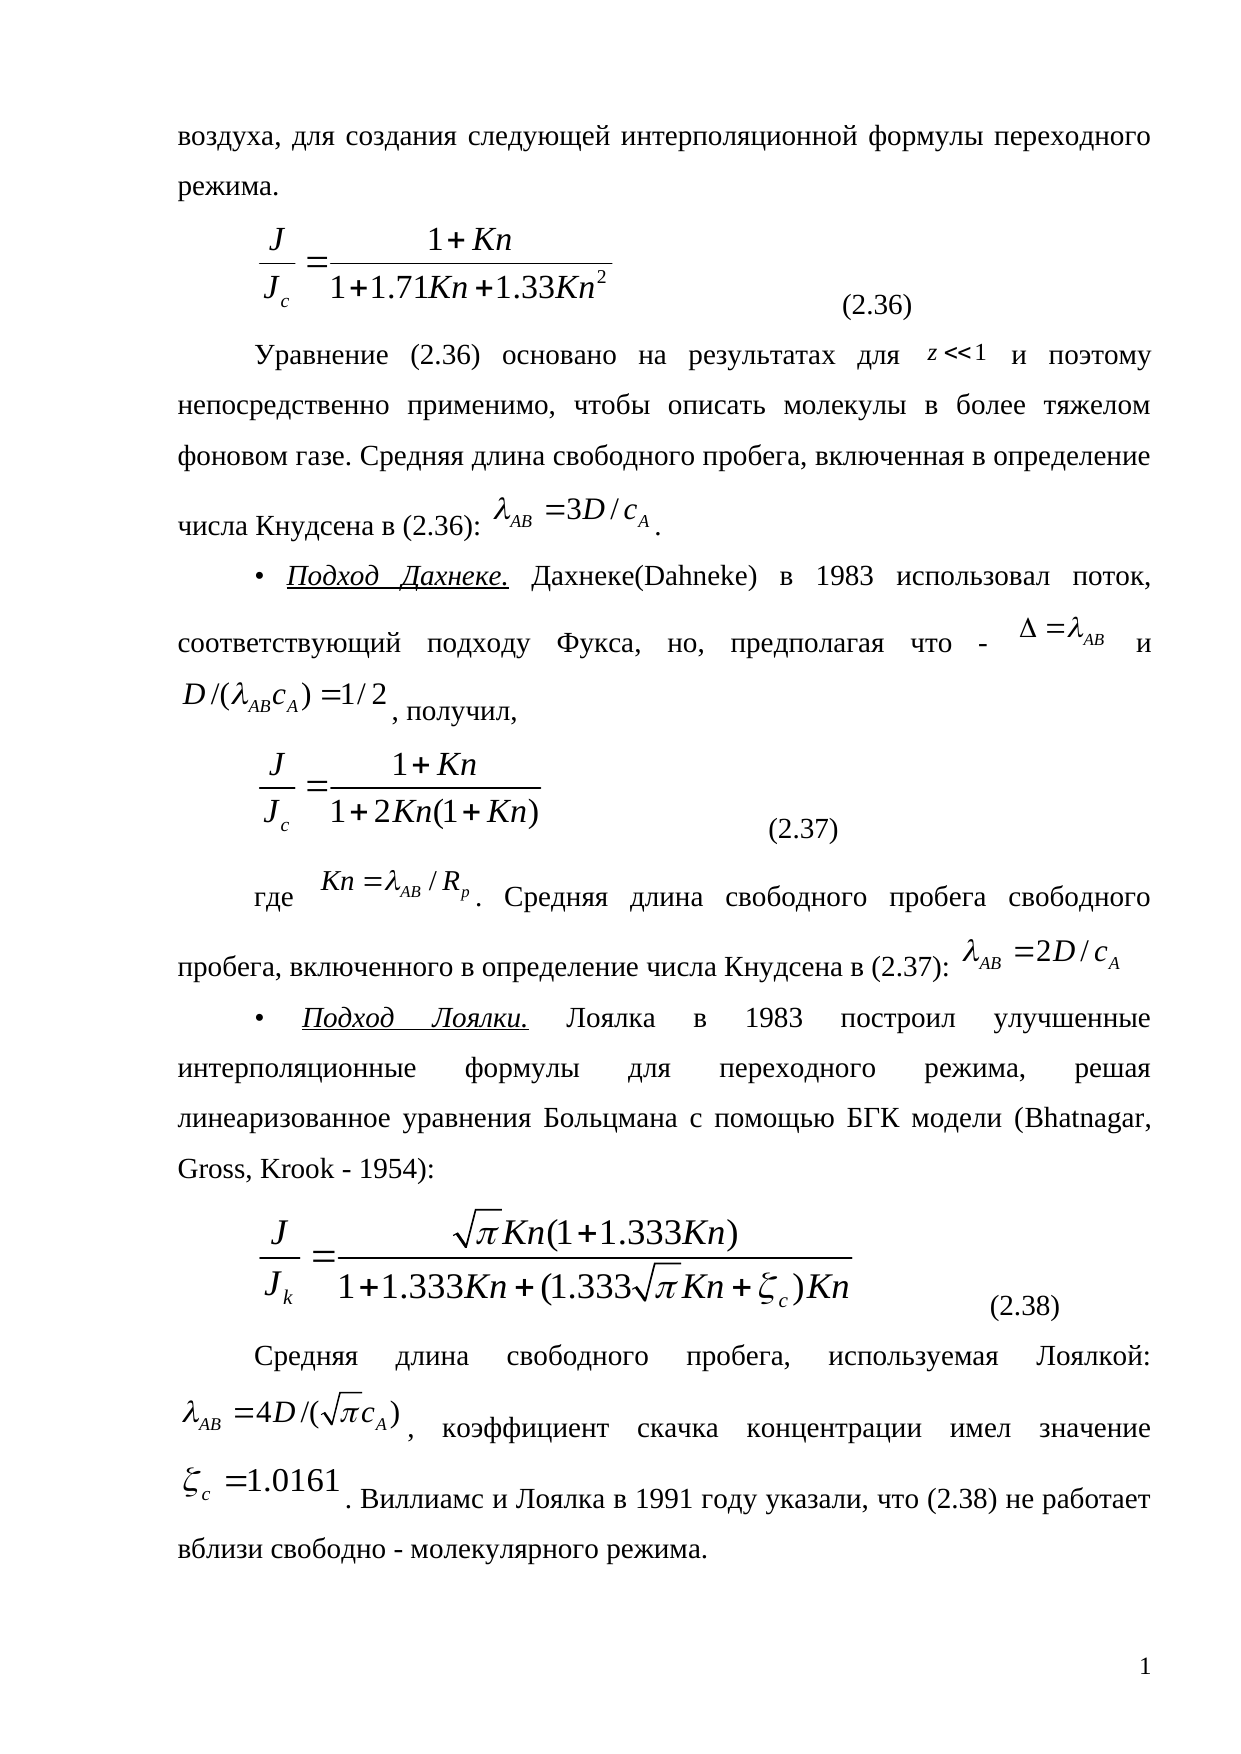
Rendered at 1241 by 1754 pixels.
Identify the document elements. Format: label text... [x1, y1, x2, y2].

text • Подход Лоялки. Лоялка в 1983 построил улучшенные интерполяционные формулы для переходного режима, решая линеаризованное уравнения Больцмана с помощью БГК модели (Bhatnagar, Gross, Krook - 1954): [177, 1000, 1152, 1184]
text (2.37) [177, 743, 1152, 844]
text (2.38) [177, 1201, 1152, 1321]
text • Подход Дахнеке. Дахнеке(Dahneke) в 1983 использовал поток, соответствующий подходу Фукса, но, предполагая что - и , получил, [177, 558, 1152, 726]
text (2.36) [177, 219, 1152, 320]
text Уравнение (2.36) основано на результатах для и поэтому непосредственно применимо, чтобы описать молекулы в более тяжелом фоновом газе. Средняя длина свободного пробега, включенная в определение числа Кнудсена в (2.36): . [177, 337, 1152, 541]
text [177, 118, 1152, 202]
text где . Средняя длина свободного пробега свободного пробега, включенного в определение числа Кнудсена в (2.37): [177, 861, 1152, 983]
text Средняя длина свободного пробега, используемая Лоялкой: , коэффициент скачка концентрации имел значение . Виллиамс и Лоялка в 1991 году указали, что (2.38) не работает вблизи свободно - молекулярного режима. [177, 1338, 1152, 1565]
